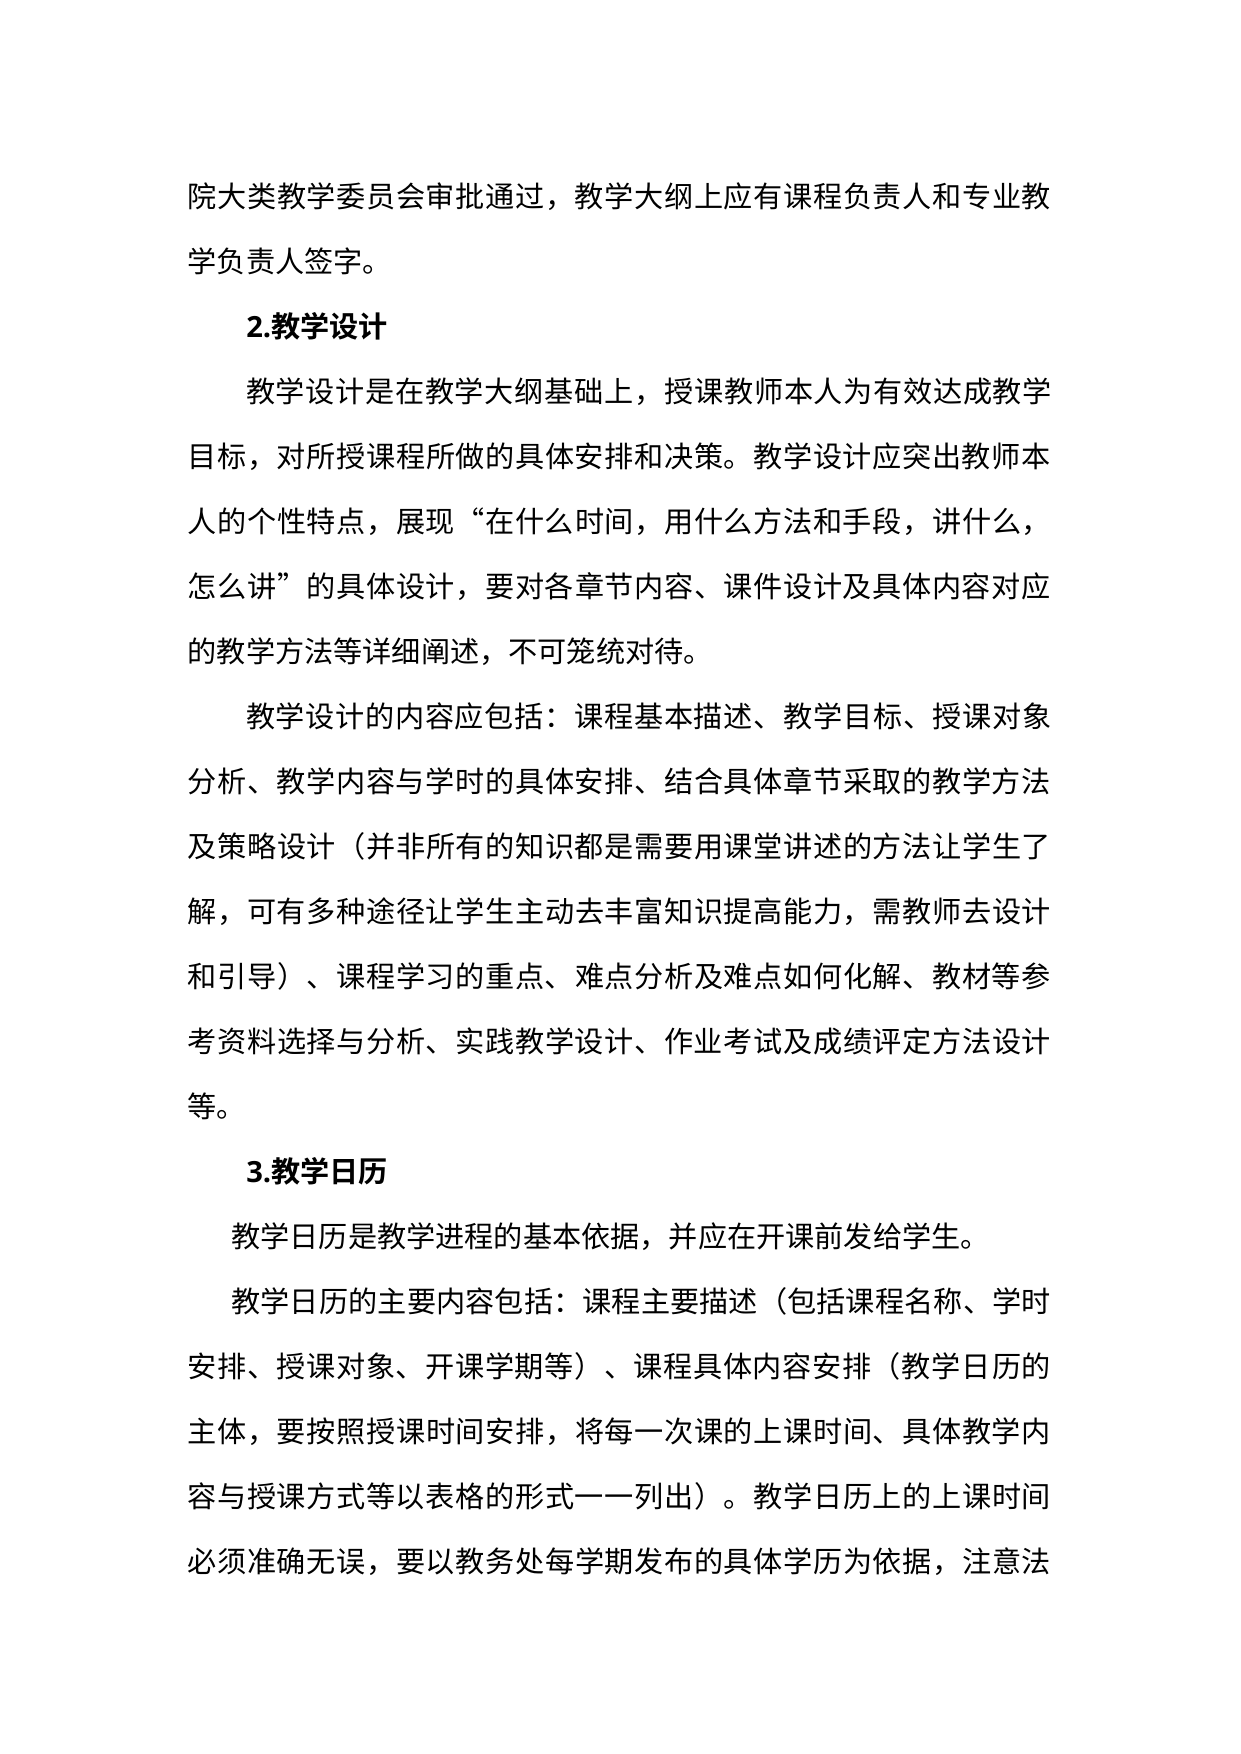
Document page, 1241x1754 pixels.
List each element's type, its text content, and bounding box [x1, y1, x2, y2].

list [187, 162, 1053, 292]
list 教学日历是教学进程的基本依据，并应在开课前发给学生。 [187, 1202, 1053, 1267]
text 2.教学设计 [187, 292, 1053, 357]
text 3.教学日历 [187, 1137, 1053, 1202]
list 教学设计的内容应包括：课程基本描述、教学目标、授课对象分析、教学内容与学时的具体安排、结合具体章节采取的教学方法及策略设计（并非所有的知识都是需要用课堂讲述的方法让学生了解，可有多种途径让学生主动去丰富知识提高能力，需教师去设计和引导）、课程学习的重点、难点分析及难点如何化解、教材等参考资料选择与分析、实践教学设计、作业考试及成绩评定方法设计等。 [187, 682, 1053, 1137]
text 教学设计是在教学大纲基础上，授课教师本人为有效达成教学目标，对所授课程所做的具体安排和决策。教学设计应突出教师本人的个性特点，展现“在什么时间，用什么方法和手段，讲什么，怎么讲”的具体设计，要对各章节内容、课件设计及具体内容对应的教学方法等详细阐述，不可笼统对待。 [187, 357, 1053, 682]
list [187, 1267, 1053, 1592]
